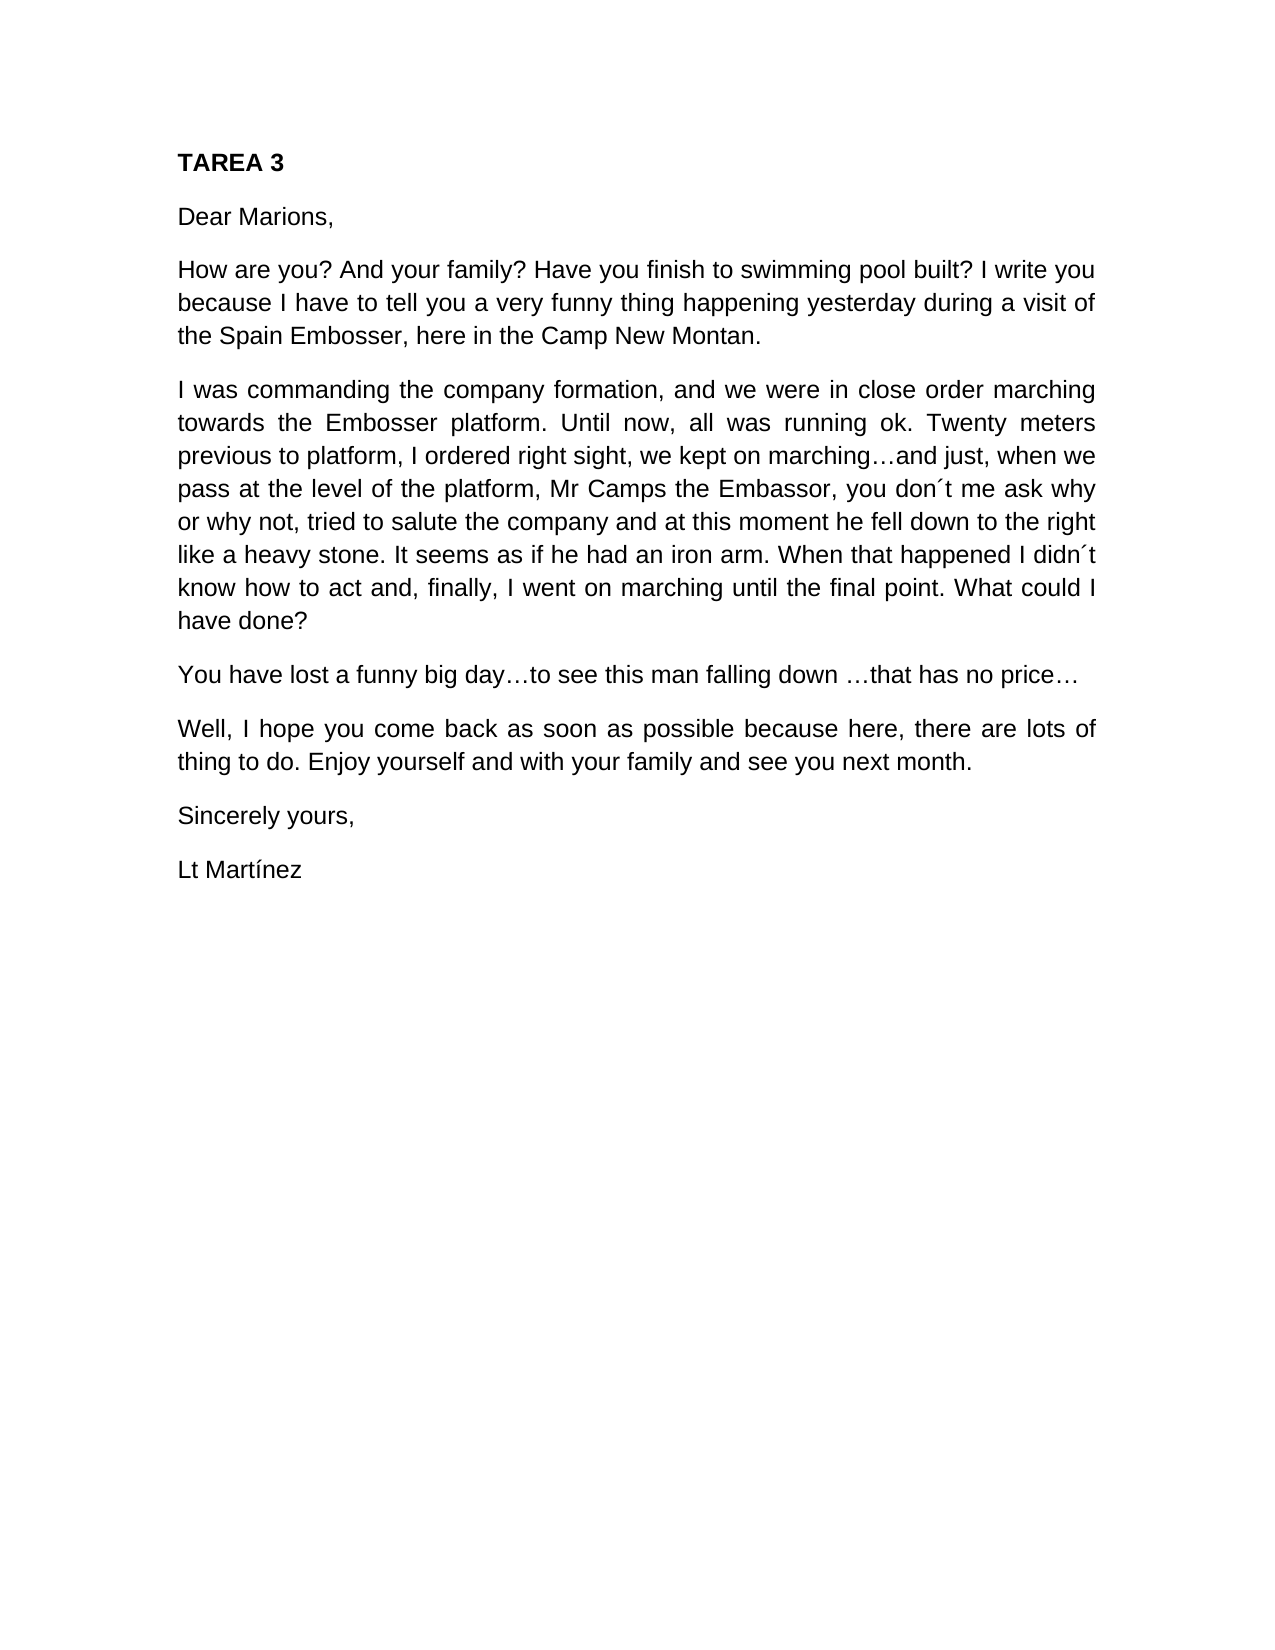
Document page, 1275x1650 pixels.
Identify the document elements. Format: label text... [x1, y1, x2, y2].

text You have lost a funny big day…to see this man falling down …that has no price… [177, 660, 1098, 689]
text I was commanding the company formation, and we were in close order marching towards the Embosser platform. Until now, all was running ok. Twenty meters previous to platform, I ordered right sight, we kept on marching…and just, when we pass at the level of the platform, Mr Camps the Embassor, you don´t me ask why or why not, tried to salute the company and at this moment he fell down to the right like a heavy stone. It seems as if he had an iron arm. When that happened I didn´t know how to act and, finally, I went on marching until the final point. What could I have done? [177, 375, 1098, 635]
text Well, I hope you come back as soon as possible because here, there are lots of thing to do. Enjoy yourself and with your family and see you next month. [177, 714, 1098, 776]
text TAREA 3 [177, 148, 1098, 176]
text Sincerely yours, [177, 801, 1098, 830]
text How are you? And your family? Have you finish to swimming pool built? I write you because I have to tell you a very funny thing happening yesterday during a visit of the Spain Embosser, here in the Camp New Montan. [177, 255, 1098, 350]
text Lt Martínez [177, 855, 1098, 883]
text Dear Marions, [177, 201, 1098, 230]
